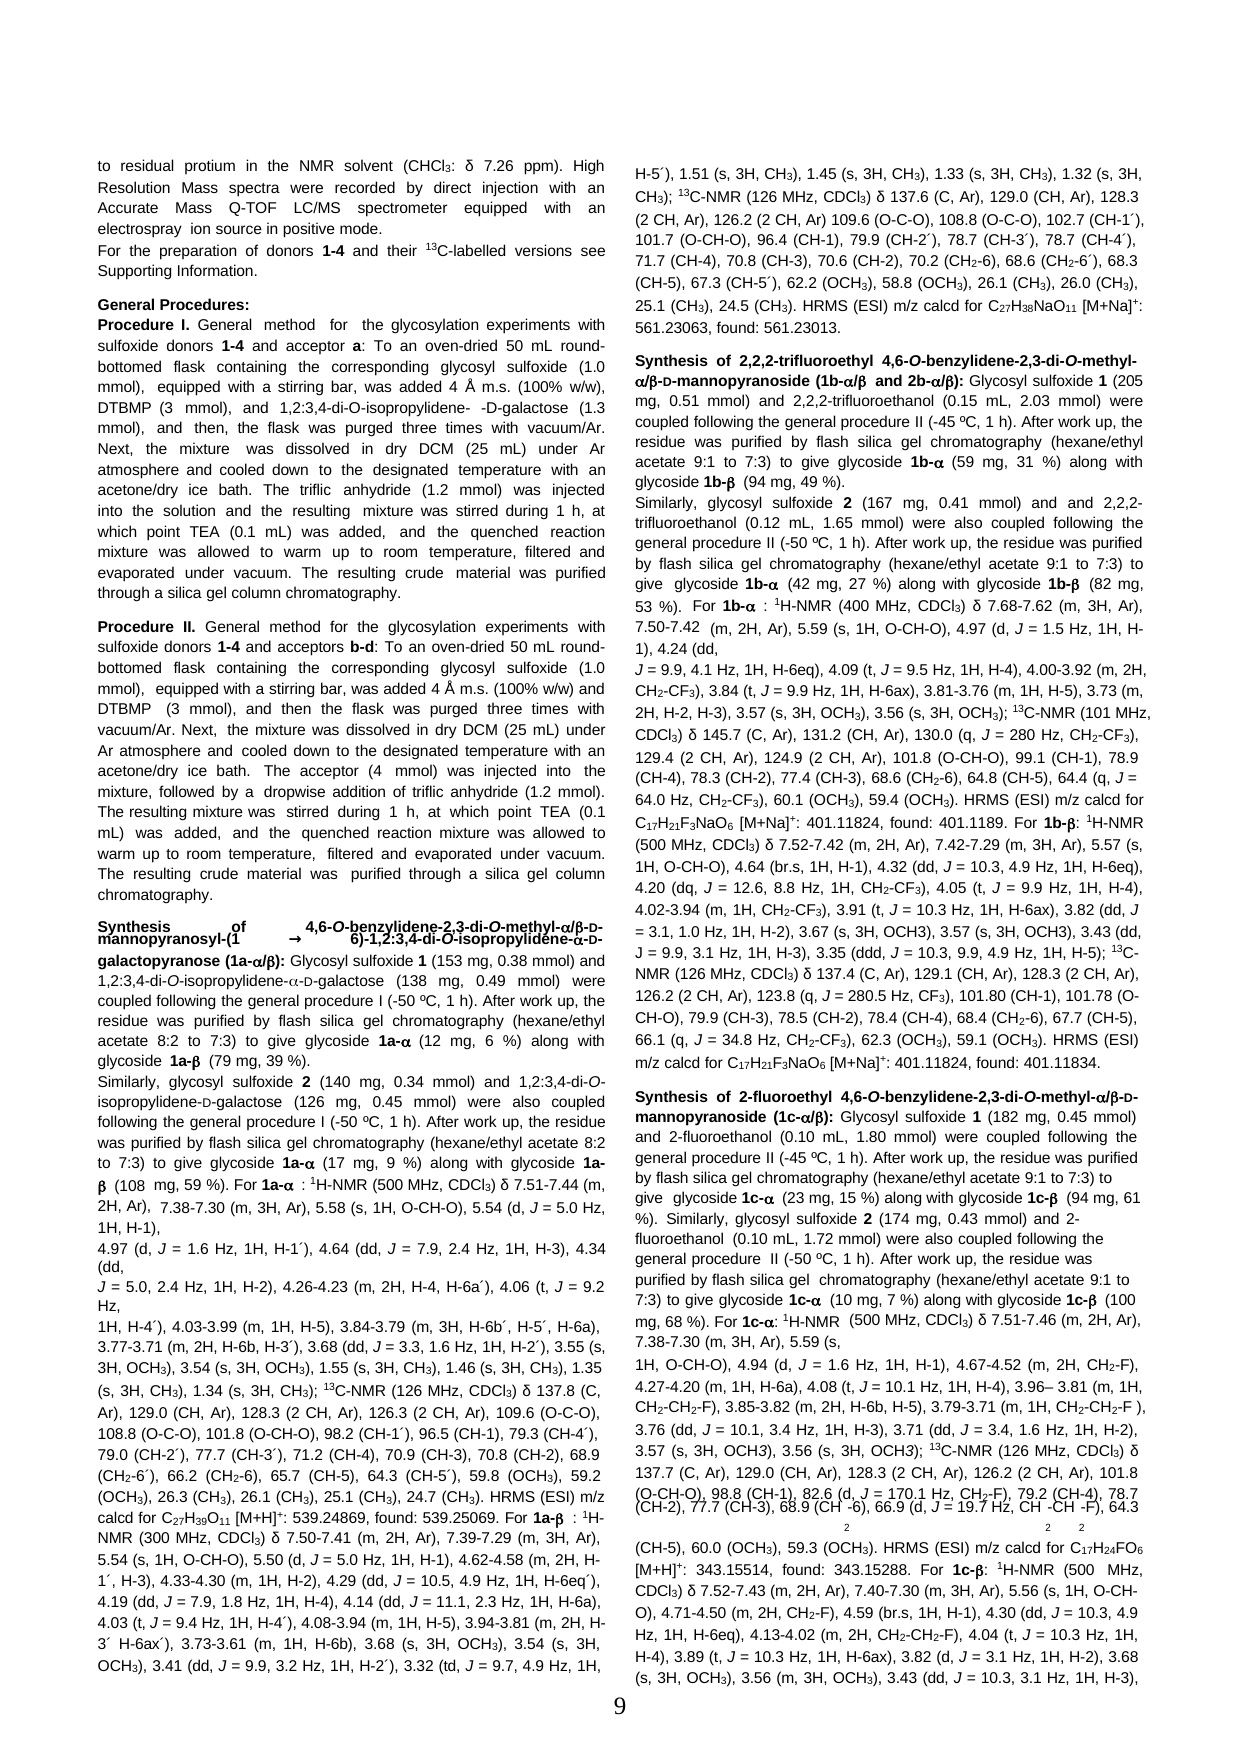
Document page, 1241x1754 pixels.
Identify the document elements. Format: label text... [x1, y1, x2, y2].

text CH2-CH2-F), 3.85-3.82 (m, 2H, H-6b, H-5), 3.79-3.71 (m, 1H, CH2-CH2-F ), [635, 1398, 1155, 1417]
text 9 [85, 1691, 626, 1719]
text 4.19 (dd, J = 7.9, 1.8 Hz, 1H, H-4), 4.14 (dd, J = 11.1, 2.3 Hz, 1H, H-6a), [97, 1593, 626, 1611]
text Hz, 1H, H-6eq), 4.13-4.02 (m, 2H, CH2-CH2-F), 4.04 (t, J = 10.3 Hz, 1H, [635, 1626, 1155, 1645]
text 1H, H-4´), 4.03-3.99 (m, 1H, H-5), 3.84-3.79 (m, 3H, H-6b´, H-5´, H-6a), [97, 1317, 606, 1335]
text (CH2-6´), 66.2 (CH2-6), 65.7 (CH-5), 64.3 (CH-5´), 59.8 (OCH3), 59.2 [97, 1466, 606, 1486]
text galactopyranose (1a-/): Glycosyl sulfoxide 1 (153 mg, 0.38 mmol) and 1,2:3,4-di-O-isopropylidene--D-galactose (138 mg, 0.49 mmol) were coupled following the general procedure I (-50 ºC, 1 h). After work up, the residue was purified by flash silica gel chromatography (hexane/ethyl acetate 8:2 to 7:3) to give glycoside 1a-(12 mg, 6 %) along with glycoside 1a-(79 mg, 39 %). [97, 952, 606, 1070]
text to residual protium in the NMR solvent (CHCl3: δ 7.26 ppm). High Resolution Mass spectra were recorded by direct injection with an Accurate Mass Q-TOF LC/MS spectrometer equipped with an electrospray ion source in positive mode. [97, 156, 606, 238]
text 25.1 (CH3), 24.5 (CH3). HRMS (ESI) m/z calcd for C27H38NaO11 [M+Na]+: 561.23063, found: 561.23013. [635, 296, 1143, 337]
text J = 5.0, 2.4 Hz, 1H, H-2), 4.26-4.23 (m, 2H, H-4, H-6a´), 4.06 (t, J = 9.2 Hz, [97, 1278, 606, 1314]
text J = 9.9, 3.1 Hz, 1H, H-3), 3.35 (ddd, J = 10.3, 9.9, 4.9 Hz, 1H, H-5); 13C- [635, 943, 1155, 962]
text 4.97 (d, J = 1.6 Hz, 1H, H-1´), 4.64 (dd, J = 7.9, 2.4 Hz, 1H, H-3), 4.34 (dd, [97, 1239, 606, 1276]
text CH2-CF3), 3.84 (t, J = 9.9 Hz, 1H, H-6ax), 3.81-3.76 (m, 1H, H-5), 3.73 (m, [635, 681, 1155, 701]
text 1H, O-CH-O), 4.94 (d, J = 1.6 Hz, 1H, H-1), 4.67-4.52 (m, 2H, CH2-F), [635, 1355, 1155, 1375]
text 66.1 (q, J = 34.8 Hz, CH2-CF3), 62.3 (OCH3), 59.1 (OCH3). HRMS (ESI) [635, 1031, 1155, 1050]
text 1´, H-3), 4.33-4.30 (m, 1H, H-2), 4.29 (dd, J = 10.5, 4.9 Hz, 1H, H-6eq´), [97, 1572, 626, 1590]
text (s, 3H, CH3), 1.34 (s, 3H, CH3); 13C-NMR (126 MHz, CDCl3) δ 137.8 (C, [97, 1381, 606, 1401]
text H-5´), 1.51 (s, 3H, CH3), 1.45 (s, 3H, CH3), 1.33 (s, 3H, CH3), 1.32 (s, 3H, CH3); 13C-NMR (126 MHz, CDCl3) δ 137.6 (C, Ar), 129.0 (CH, Ar), 128.3 [635, 165, 1143, 207]
text (O-CH-O), 98.8 (CH-1), 82.6 (d, J = 170.1 Hz, CH2-F), 79.2 (CH-4), 78.7 [635, 1485, 1155, 1504]
text 3.57 (s, 3H, OCH3), 3.56 (s, 3H, OCH3); 13C-NMR (126 MHz, CDCl3) δ [635, 1441, 1155, 1461]
text 4.03 (t, J = 9.4 Hz, 1H, H-4´), 4.08-3.94 (m, 1H, H-5), 3.94-3.81 (m, 2H, H- [97, 1614, 626, 1632]
text Similarly, glycosyl sulfoxide 2 (167 mg, 0.41 mmol) and and 2,2,2- trifluoroethanol (0.12 mL, 1.65 mmol) were also coupled following the general procedure II (-50 ºC, 1 h). After work up, the residue was purified by flash silica gel chromatography (hexane/ethyl acetate 9:1 to 7:3) to give glycoside 1b-(42 mg, 27 %) along with glycoside 1b-(82 mg, 53 %). For 1b-: 1H-NMR (400 MHz, CDCl3) δ 7.68-7.62 (m, 3H, Ar), 7.50-7.42 (m, 2H, Ar), 5.59 (s, 1H, O-CH-O), 4.97 (d, J = 1.5 Hz, 1H, H-1), 4.24 (dd, [635, 494, 1144, 658]
text 5.54 (s, 1H, O-CH-O), 5.50 (d, J = 5.0 Hz, 1H, H-1), 4.62-4.58 (m, 2H, H- [97, 1551, 626, 1569]
text 3.76 (dd, J = 10.1, 3.4 Hz, 1H, H-3), 3.71 (dd, J = 3.4, 1.6 Hz, 1H, H-2), [635, 1421, 1155, 1438]
text m/z calcd for C17H21F3NaO6 [M+Na]+: 401.11824, found: 401.11834. [635, 1053, 1155, 1073]
text 126.2 (2 CH, Ar), 123.8 (q, J = 280.5 Hz, CF3), 101.80 (CH-1), 101.78 (O- [635, 987, 1155, 1006]
text = 3.1, 1.0 Hz, 1H, H-2), 3.67 (s, 3H, OCH3), 3.57 (s, 3H, OCH3), 3.43 (dd, [635, 922, 1155, 940]
text 3H, OCH3), 3.54 (s, 3H, OCH3), 1.55 (s, 3H, CH3), 1.46 (s, 3H, CH3), 1.35 [97, 1359, 606, 1378]
text O), 4.71-4.50 (m, 2H, CH2-F), 4.59 (br.s, 1H, H-1), 4.30 (dd, J = 10.3, 4.9 [635, 1603, 1155, 1623]
text 137.7 (C, Ar), 129.0 (CH, Ar), 128.3 (2 CH, Ar), 126.2 (2 CH, Ar), 101.8 [635, 1464, 1155, 1482]
text (CH-5), 67.3 (CH-5´), 62.2 (OCH3), 58.8 (OCH3), 26.1 (CH3), 26.0 (CH3), [635, 274, 1155, 293]
subtitle General Procedures: [97, 295, 606, 313]
text Synthesis of 2-fluoroethyl 4,6-O-benzylidene-2,3-di-O-methyl-/-D- mannopyranoside (1c-/): Glycosyl sulfoxide 1 (182 mg, 0.45 mmol) and 2-fluoroethanol (0.10 mL, 1.80 mmol) were coupled following the general procedure II (-45 ºC, 1 h). After work up, the residue was purified by flash silica gel chromatography (hexane/ethyl acetate 9:1 to 7:3) to give glycoside 1c-(23 mg, 15 %) along with glycoside 1c-(94 mg, 61 %). Similarly, glycosyl sulfoxide 2 (174 mg, 0.43 mmol) and 2-fluoroethanol (0.10 mL, 1.72 mmol) were also coupled following the general procedure II (-50 ºC, 1 h). After work up, the residue was purified by flash silica gel chromatography (hexane/ethyl acetate 9:1 to 7:3) to give glycoside 1c- (10 mg, 7 %) along with glycoside 1c-(100 mg, 68 %). For 1c-: 1H-NMR (500 MHz, CDCl3) δ 7.51-7.46 (m, 2H, Ar), 7.38-7.30 (m, 3H, Ar), 5.59 (s, [635, 1087, 1143, 1352]
text -D-mannopyranoside (1b-/and 2b-/): Glycosyl sulfoxide 1 (205 mg, 0.51 mmol) and 2,2,2-trifluoroethanol (0.15 mL, 2.03 mmol) were coupled following the general procedure II (-45 ºC, 1 h). After work up, the residue was purified by flash silica gel chromatography (hexane/ethyl acetate 9:1 to 7:3) to give glycoside 1b-(59 mg, 31 %) along with glycoside 1b-(94 mg, 49 %). [635, 372, 1143, 491]
subtitle Synthesis of 4,6-O-benzylidene-2,3-di-O-methyl-/-D- mannopyranosyl-(1 → 6)-1,2:3,4-di-O-isopropylidene--D- [97, 923, 606, 949]
text 79.0 (CH-2´), 77.7 (CH-3´), 71.2 (CH-4), 70.9 (CH-3), 70.8 (CH-2), 68.9 [97, 1446, 606, 1464]
text NMR (300 MHz, CDCl3) δ 7.50-7.41 (m, 2H, Ar), 7.39-7.29 (m, 3H, Ar), [97, 1532, 626, 1548]
text Ar), 129.0 (CH, Ar), 128.3 (2 CH, Ar), 126.3 (2 CH, Ar), 109.6 (O-C-O), [97, 1404, 606, 1422]
text OCH3), 3.41 (dd, J = 9.9, 3.2 Hz, 1H, H-2´), 3.32 (td, J = 9.7, 4.9 Hz, 1H, [97, 1657, 626, 1676]
text (2 CH, Ar), 126.2 (2 CH, Ar) 109.6 (O-C-O), 108.8 (O-C-O), 102.7 (CH-1´), [635, 210, 1155, 228]
text 71.7 (CH-4), 70.8 (CH-3), 70.6 (CH-2), 70.2 (CH2-6), 68.6 (CH2-6´), 68.3 [635, 252, 1155, 271]
text 129.4 (2 CH, Ar), 124.9 (2 CH, Ar), 101.8 (O-CH-O), 99.1 (CH-1), 78.9 [635, 748, 1155, 766]
text (CH-5), 60.0 (OCH3), 59.3 (OCH3). HRMS (ESI) m/z calcd for C17H24FO6 [M+H]+: 343.15514, found: 343.15288. For 1c-: 1H-NMR (500 MHz, CDCl3) δ 7.52-7.43 (m, 2H, Ar), 7.40-7.30 (m, 3H, Ar), 5.56 (s, 1H, O-CH- [635, 1538, 1143, 1601]
text (CH-4), 78.3 (CH-2), 77.4 (CH-3), 68.6 (CH2-6), 64.8 (CH-5), 64.4 (q, J = [635, 769, 1155, 788]
text H-4), 3.89 (t, J = 10.3 Hz, 1H, H-6ax), 3.82 (d, J = 3.1 Hz, 1H, H-2), 3.68 [635, 1648, 1155, 1666]
text 64.0 Hz, CH2-CF3), 60.1 (OCH3), 59.4 (OCH3). HRMS (ESI) m/z calcd for C17H21F3NaO6 [M+Na]+: 401.11824, found: 401.1189. For 1b-: 1H-NMR (500 MHz, CDCl3) δ 7.52-7.42 (m, 2H, Ar), 7.42-7.29 (m, 3H, Ar), 5.57 (s, 1H, O-CH-O), 4.64 (br.s, 1H, H-1), 4.32 (dd, J = 10.3, 4.9 Hz, 1H, H-6eq), 4.20 (dq, J = 12.6, 8.8 Hz, 1H, CH2-CF3), 4.05 (t, J = 9.9 Hz, 1H, H-4), 4.02-3.94 (m, 1H, CH2-CF3), 3.91 (t, J = 10.3 Hz, 1H, H-6ax), 3.82 (dd, J [635, 791, 1143, 919]
text (OCH3), 26.3 (CH3), 26.1 (CH3), 25.1 (CH3), 24.7 (CH3). HRMS (ESI) m/z calcd for C27H39O11 [M+H]+: 539.24869, found: 539.25069. For 1a-: 1H- [97, 1487, 606, 1529]
text 101.7 (O-CH-O), 96.4 (CH-1), 79.9 (CH-2´), 78.7 (CH-3´), 78.7 (CH-4´), [635, 231, 1155, 249]
subtitle Synthesis of 2,2,2-trifluoroethyl 4,6-O-benzylidene-2,3-di-O-methyl- [635, 352, 1155, 370]
text Procedure I. General method for the glycosylation experiments with sulfoxide donors 1-4 and acceptor a: To an oven-dried 50 mL round- bottomed flask containing the corresponding glycosyl sulfoxide (1.0 mmol), equipped with a stirring bar, was added 4 Å m.s. (100% w/w), DTBMP (3 mmol), and 1,2:3,4-di-O-isopropylidene- -D-galactose (1.3 mmol), and then, the flask was purged three times with vacuum/Ar. Next, the mixture was dissolved in dry DCM (25 mL) under Ar atmosphere and cooled down to the designated temperature with an acetone/dry ice bath. The triflic anhydride (1.2 mmol) was injected into the solution and the resulting mixture was stirred during 1 h, at which point TEA (0.1 mL) was added, and the quenched reaction mixture was allowed to warm up to room temperature, filtered and evaporated under vacuum. The resulting crude material was purified through a silica gel column chromatography. [97, 316, 606, 602]
text 2H, H-2, H-3), 3.57 (s, 3H, OCH3), 3.56 (s, 3H, OCH3); 13C-NMR (101 MHz, [635, 703, 1155, 723]
text J = 9.9, 4.1 Hz, 1H, H-6eq), 4.09 (t, J = 9.5 Hz, 1H, H-4), 4.00-3.92 (m, 2H, [635, 661, 1155, 678]
text 4.27-4.20 (m, 1H, H-6a), 4.08 (t, J = 10.1 Hz, 1H, H-4), 3.96– 3.81 (m, 1H, [635, 1377, 1155, 1396]
text Procedure II. General method for the glycosylation experiments with sulfoxide donors 1-4 and acceptors b-d: To an oven-dried 50 mL round- bottomed flask containing the corresponding glycosyl sulfoxide (1.0 mmol), equipped with a stirring bar, was added 4 Å m.s. (100% w/w) and DTBMP (3 mmol), and then the flask was purged three times with vacuum/Ar. Next, the mixture was dissolved in dry DCM (25 mL) under Ar atmosphere and cooled down to the designated temperature with an acetone/dry ice bath. The acceptor (4 mmol) was injected into the mixture, followed by a dropwise addition of triflic anhydride (1.2 mmol). The resulting mixture was stirred during 1 h, at which point TEA (0.1 mL) was added, and the quenched reaction mixture was allowed to warm up to room temperature, filtered and evaporated under vacuum. The resulting crude material was purified through a silica gel column chromatography. [97, 617, 606, 904]
text CH-O), 79.9 (CH-3), 78.5 (CH-2), 78.4 (CH-4), 68.4 (CH2-6), 67.7 (CH-5), [635, 1009, 1155, 1028]
text 3´ H-6ax´), 3.73-3.61 (m, 1H, H-6b), 3.68 (s, 3H, OCH3), 3.54 (s, 3H, [97, 1634, 626, 1654]
text (s, 3H, OCH3), 3.56 (m, 3H, OCH3), 3.43 (dd, J = 10.3, 3.1 Hz, 1H, H-3), [635, 1668, 1155, 1688]
text CDCl3) δ 145.7 (C, Ar), 131.2 (CH, Ar), 130.0 (q, J = 280 Hz, CH2-CF3), [635, 726, 1155, 745]
text 108.8 (O-C-O), 101.8 (O-CH-O), 98.2 (CH-1´), 96.5 (CH-1), 79.3 (CH-4´), [97, 1425, 606, 1443]
text 3.77-3.71 (m, 2H, H-6b, H-3´), 3.68 (dd, J = 3.3, 1.6 Hz, 1H, H-2´), 3.55 (s, [97, 1338, 606, 1356]
text For the preparation of donors 1-4 and their 13C-labelled versions see Supporting Information. [97, 240, 606, 280]
text NMR (126 MHz, CDCl3) δ 137.4 (C, Ar), 129.1 (CH, Ar), 128.3 (2 CH, Ar), [635, 965, 1155, 984]
text Similarly, glycosyl sulfoxide 2 (140 mg, 0.34 mmol) and 1,2:3,4-di-O- isopropylidene-D-galactose (126 mg, 0.45 mmol) were also coupled following the general procedure I (-50 ºC, 1 h). After work up, the residue was purified by flash silica gel chromatography (hexane/ethyl acetate 8:2 to 7:3) to give glycoside 1a-(17 mg, 9 %) along with glycoside 1a-(108 mg, 59 %). For 1a-: 1H-NMR (500 MHz, CDCl3) δ 7.51-7.44 (m, 2H, Ar), 7.38-7.30 (m, 3H, Ar), 5.58 (s, 1H, O-CH-O), 5.54 (d, J = 5.0 Hz, 1H, H-1), [97, 1073, 606, 1237]
